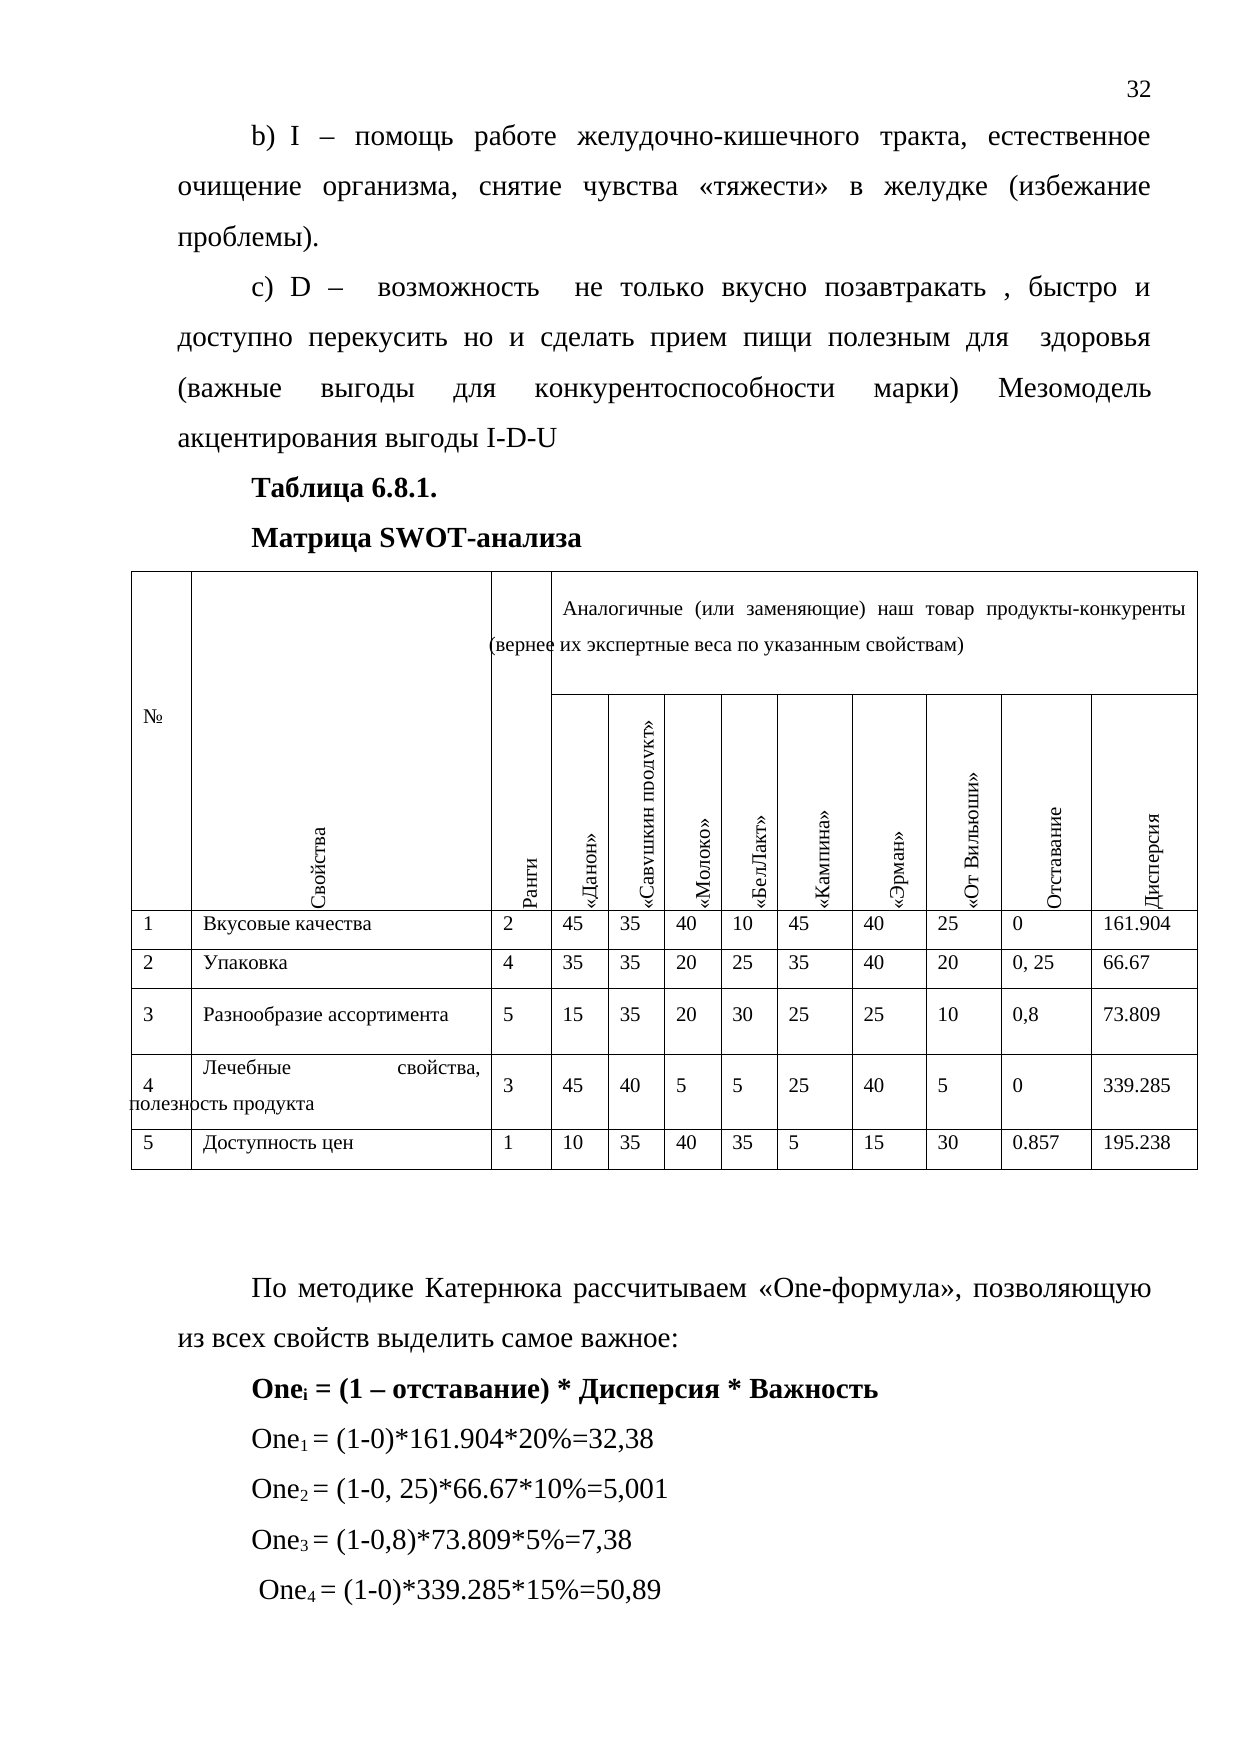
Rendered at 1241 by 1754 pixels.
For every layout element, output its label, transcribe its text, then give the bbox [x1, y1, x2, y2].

text Матрица SWOT-анализа [177, 521, 1152, 554]
table_cell 5 [927, 1055, 1001, 1129]
table_cell Дисперсия [1092, 695, 1197, 909]
table_cell 0 [1002, 911, 1091, 949]
table_cell 45 [552, 1055, 608, 1129]
table_cell 161.904 [1092, 911, 1197, 949]
table_cell «Молоко» [665, 695, 721, 909]
table_cell 3 [132, 989, 191, 1054]
table_cell 0,8 [1002, 989, 1091, 1054]
table_cell 20 [927, 950, 1001, 988]
table_cell 25 [722, 950, 777, 988]
table_cell 30 [722, 989, 777, 1054]
table_cell «Кампина» [778, 695, 852, 909]
table_cell Разнообразие ассортимента [192, 989, 491, 1054]
table_cell 1 [132, 911, 191, 949]
table_cell 5 [665, 1055, 721, 1129]
table_cell 35 [778, 950, 852, 988]
table_cell 5 [132, 1130, 191, 1169]
table_cell 2 [492, 911, 551, 949]
table_cell 66.67 [1092, 950, 1197, 988]
table_cell 45 [552, 911, 608, 949]
table_cell 0.857 [1002, 1130, 1091, 1169]
table_cell «Савушкин продукт» [609, 695, 664, 909]
table_cell Вкусовые качества [192, 911, 491, 949]
table_cell 40 [609, 1055, 664, 1129]
table_cell 45 [778, 911, 852, 949]
table_cell 0 [1002, 1055, 1091, 1129]
table_cell 5 [778, 1130, 852, 1169]
table_cell 35 [609, 989, 664, 1054]
table_cell 0, 25 [1002, 950, 1091, 988]
table_cell 40 [665, 911, 721, 949]
table_cell 5 [492, 989, 551, 1054]
table_cell «Данон» [552, 695, 608, 909]
table_cell 10 [552, 1130, 608, 1169]
table_cell Отставание [1002, 695, 1091, 909]
table_header Свойства [192, 572, 491, 909]
table_cell 40 [665, 1130, 721, 1169]
table_cell 40 [853, 911, 926, 949]
table_cell 15 [552, 989, 608, 1054]
table_cell 40 [853, 950, 926, 988]
table_cell Доступность цен [192, 1130, 491, 1169]
text По методике Катернюка рассчитываем «One-формула», позволяющую из всех свойств выделить самое важное: [177, 1270, 1152, 1354]
table_cell 35 [609, 950, 664, 988]
table_cell 339.285 [1092, 1055, 1197, 1129]
table_cell 4 [492, 950, 551, 988]
table_cell Лечебные свойства, полезность продукта [192, 1055, 491, 1129]
table_cell 25 [778, 989, 852, 1054]
text One2 = (1-0, 25)*66.67*10%=5,001 [177, 1472, 1152, 1505]
table_cell 5 [722, 1055, 777, 1129]
table_cell 35 [552, 950, 608, 988]
table_cell 25 [853, 989, 926, 1054]
table_cell 25 [927, 911, 1001, 949]
table_header Аналогичные (или заменяющие) наш товар продукты-конкуренты (вернее их экспертные веса по указанным свойствам) [552, 572, 1197, 694]
table_cell 2 [132, 950, 191, 988]
table_header Ранги [492, 572, 551, 909]
table_cell 10 [722, 911, 777, 949]
table_cell «Эрман» [853, 695, 926, 909]
table_cell 35 [609, 911, 664, 949]
text Таблица 6.8.1. [177, 470, 1152, 504]
table_cell 20 [665, 950, 721, 988]
table_cell 30 [927, 1130, 1001, 1169]
text One4 = (1-0)*339.285*15%=50,89 [177, 1572, 1152, 1606]
table_cell 20 [665, 989, 721, 1054]
table_cell 10 [927, 989, 1001, 1054]
text Onei = (1 – отставание) * Дисперсия * Важность [177, 1371, 1152, 1404]
table_cell 3 [492, 1055, 551, 1129]
table_cell Упаковка [192, 950, 491, 988]
table_cell 40 [853, 1055, 926, 1129]
table_cell 4 [132, 1055, 191, 1129]
table_cell 25 [778, 1055, 852, 1129]
list D – возможность не только вкусно позавтракать , быстро и доступно перекусить но и сделать прием пищи полезным для здоровья (важные выгоды для конкурентоспособности марки) Мезомодель акцентирования выгоды I-D-U [177, 269, 1152, 453]
table_cell 73.809 [1092, 989, 1197, 1054]
table_cell 35 [609, 1130, 664, 1169]
list I – помощь работе желудочно-кишечного тракта, естественное очищение организма, снятие чувства «тяжести» в желудке (избежание проблемы). [177, 118, 1152, 252]
table_cell «БелЛакт» [722, 695, 777, 909]
table_cell 195.238 [1092, 1130, 1197, 1169]
table_cell «От Вильюши» [927, 695, 1001, 909]
table_header № п/п [132, 572, 191, 909]
text One3 = (1-0,8)*73.809*5%=7,38 [177, 1522, 1152, 1555]
table_cell 15 [853, 1130, 926, 1169]
text One1 = (1-0)*161.904*20%=32,38 [177, 1421, 1152, 1455]
table_cell 35 [722, 1130, 777, 1169]
table_cell 1 [492, 1130, 551, 1169]
